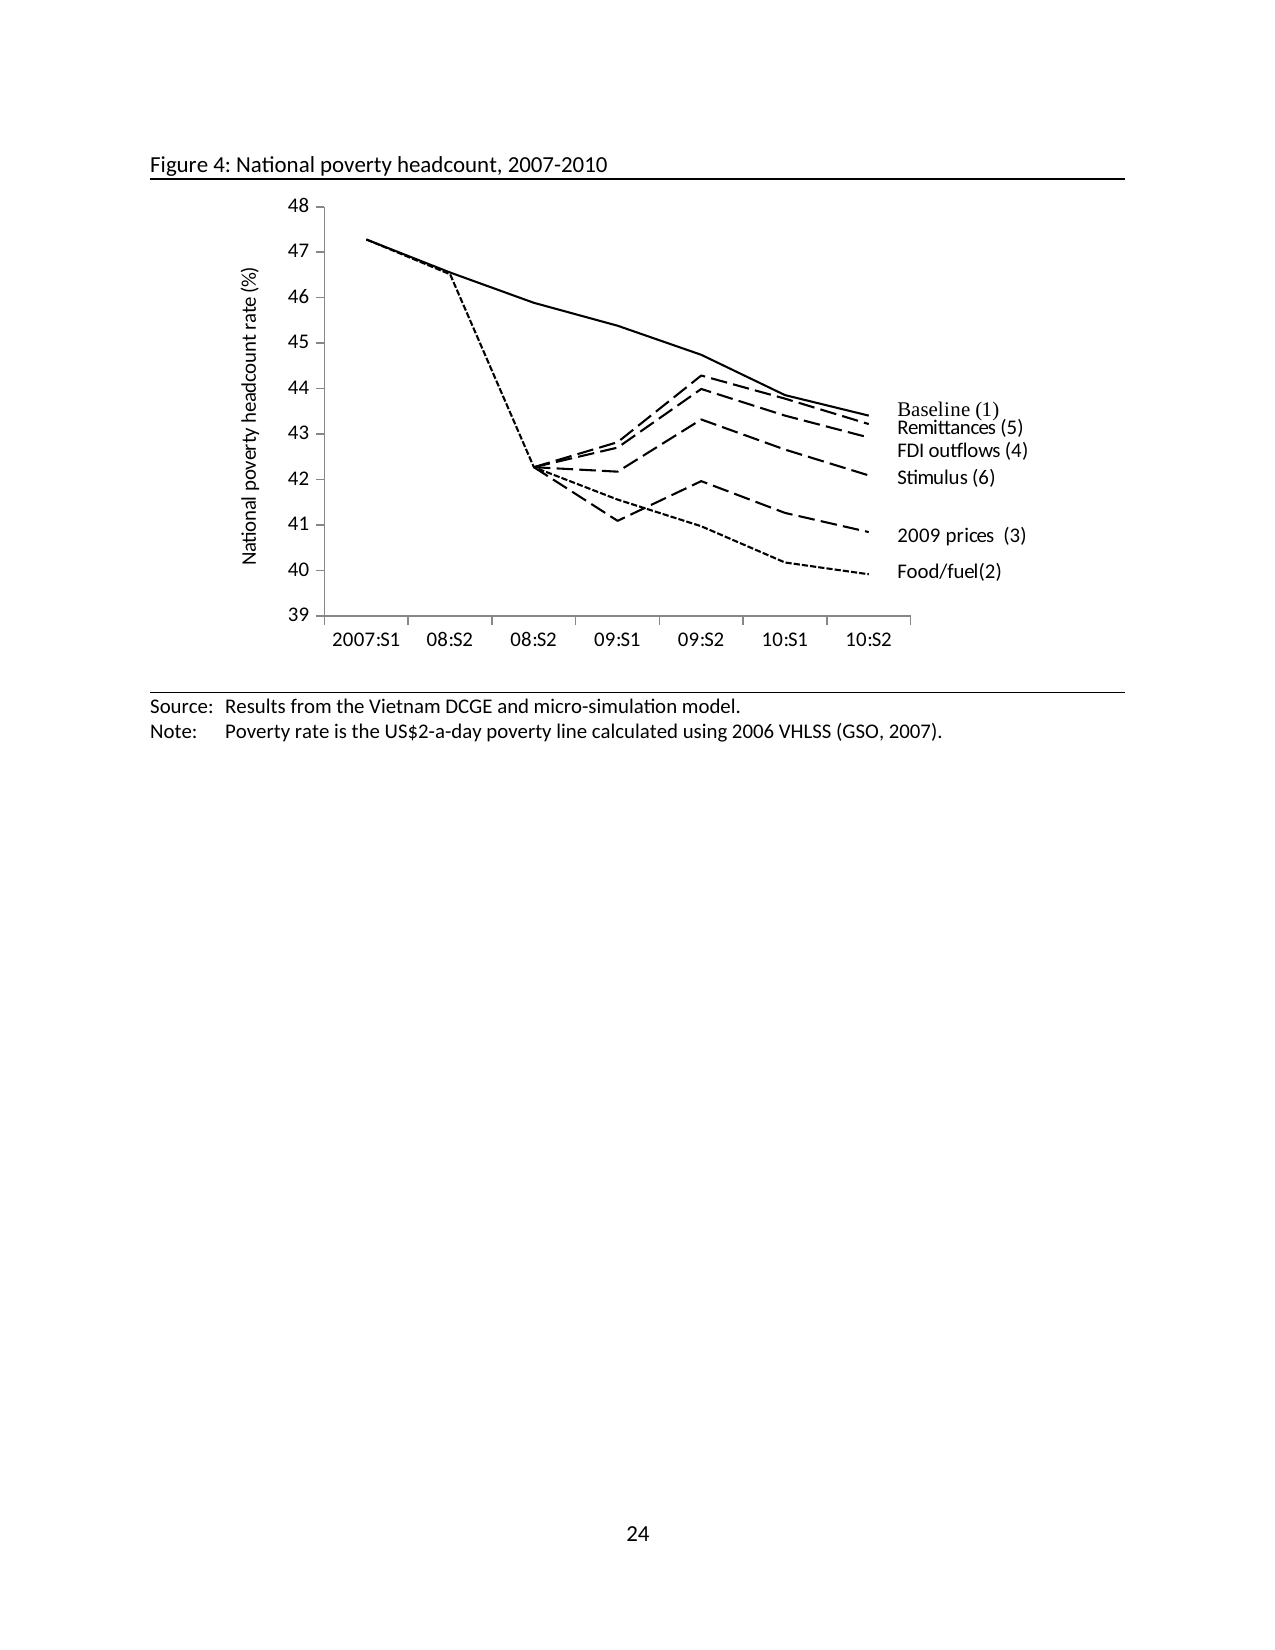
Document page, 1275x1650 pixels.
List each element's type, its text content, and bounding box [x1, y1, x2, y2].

text Figure 4: National poverty headcount, 2007-2010 [150, 150, 1125, 178]
text Source: Results from the Vietnam DCGE and micro-simulation model. [150, 693, 1125, 718]
text Note: Poverty rate is the US$2-a-day poverty line calculated using 2006 VHLSS (GSO, 2007). [150, 718, 1125, 744]
